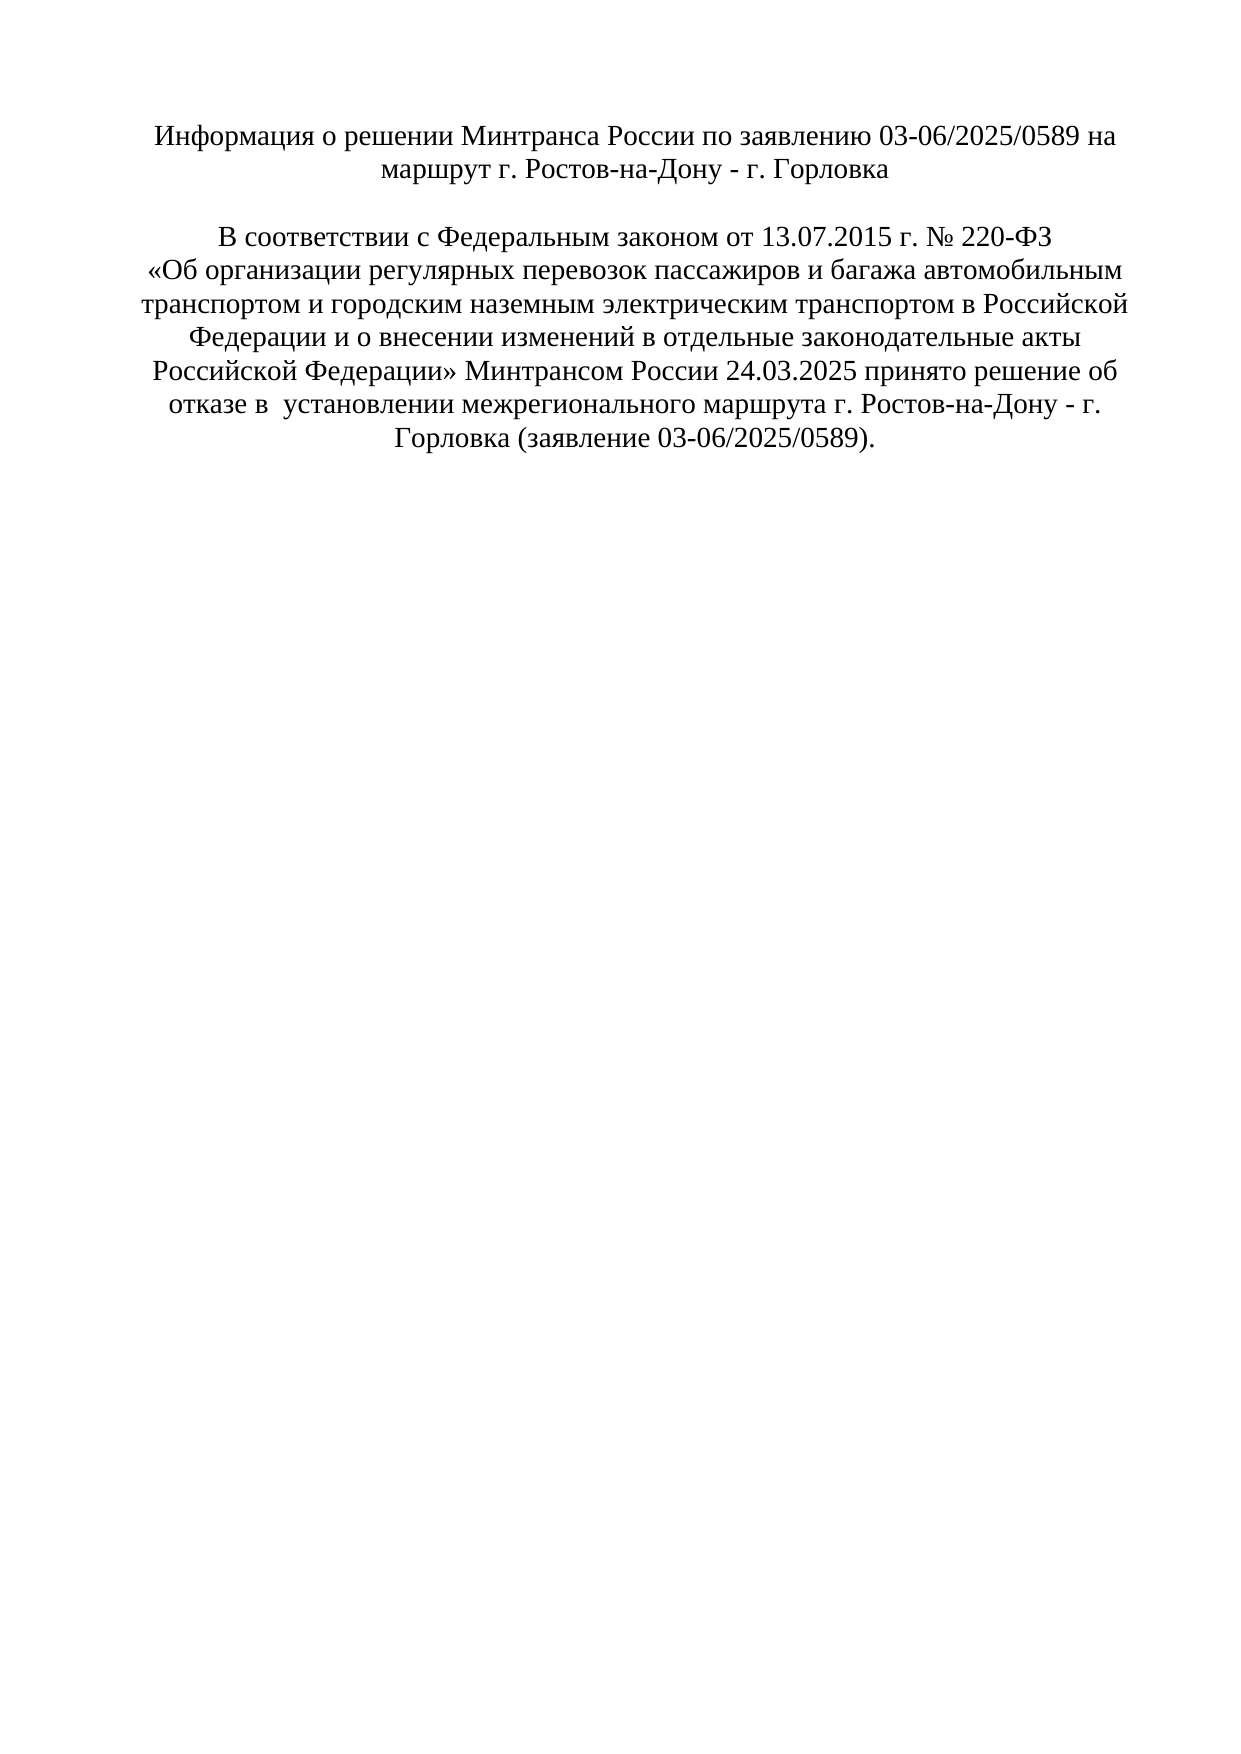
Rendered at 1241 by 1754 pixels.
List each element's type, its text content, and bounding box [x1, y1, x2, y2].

text Информация о решении Минтранса России по заявлению 03-06/2025/0589 на маршрут г. Ростов-на-Дону - г. Горловка [118, 118, 1152, 185]
text В соответствии с Федеральным законом от 13.07.2015 г. № 220-ФЗ «Об организации регулярных перевозок пассажиров и багажа автомобильным транспортом и городским наземным электрическим транспортом в Российской Федерации и о внесении изменений в отдельные законодательные акты Российской Федерации» Минтрансом России 24.03.2025 принято решение об отказе в установлении межрегионального маршрута г. Ростов-на-Дону - г. Горловка (заявление 03-06/2025/0589). [118, 219, 1152, 453]
